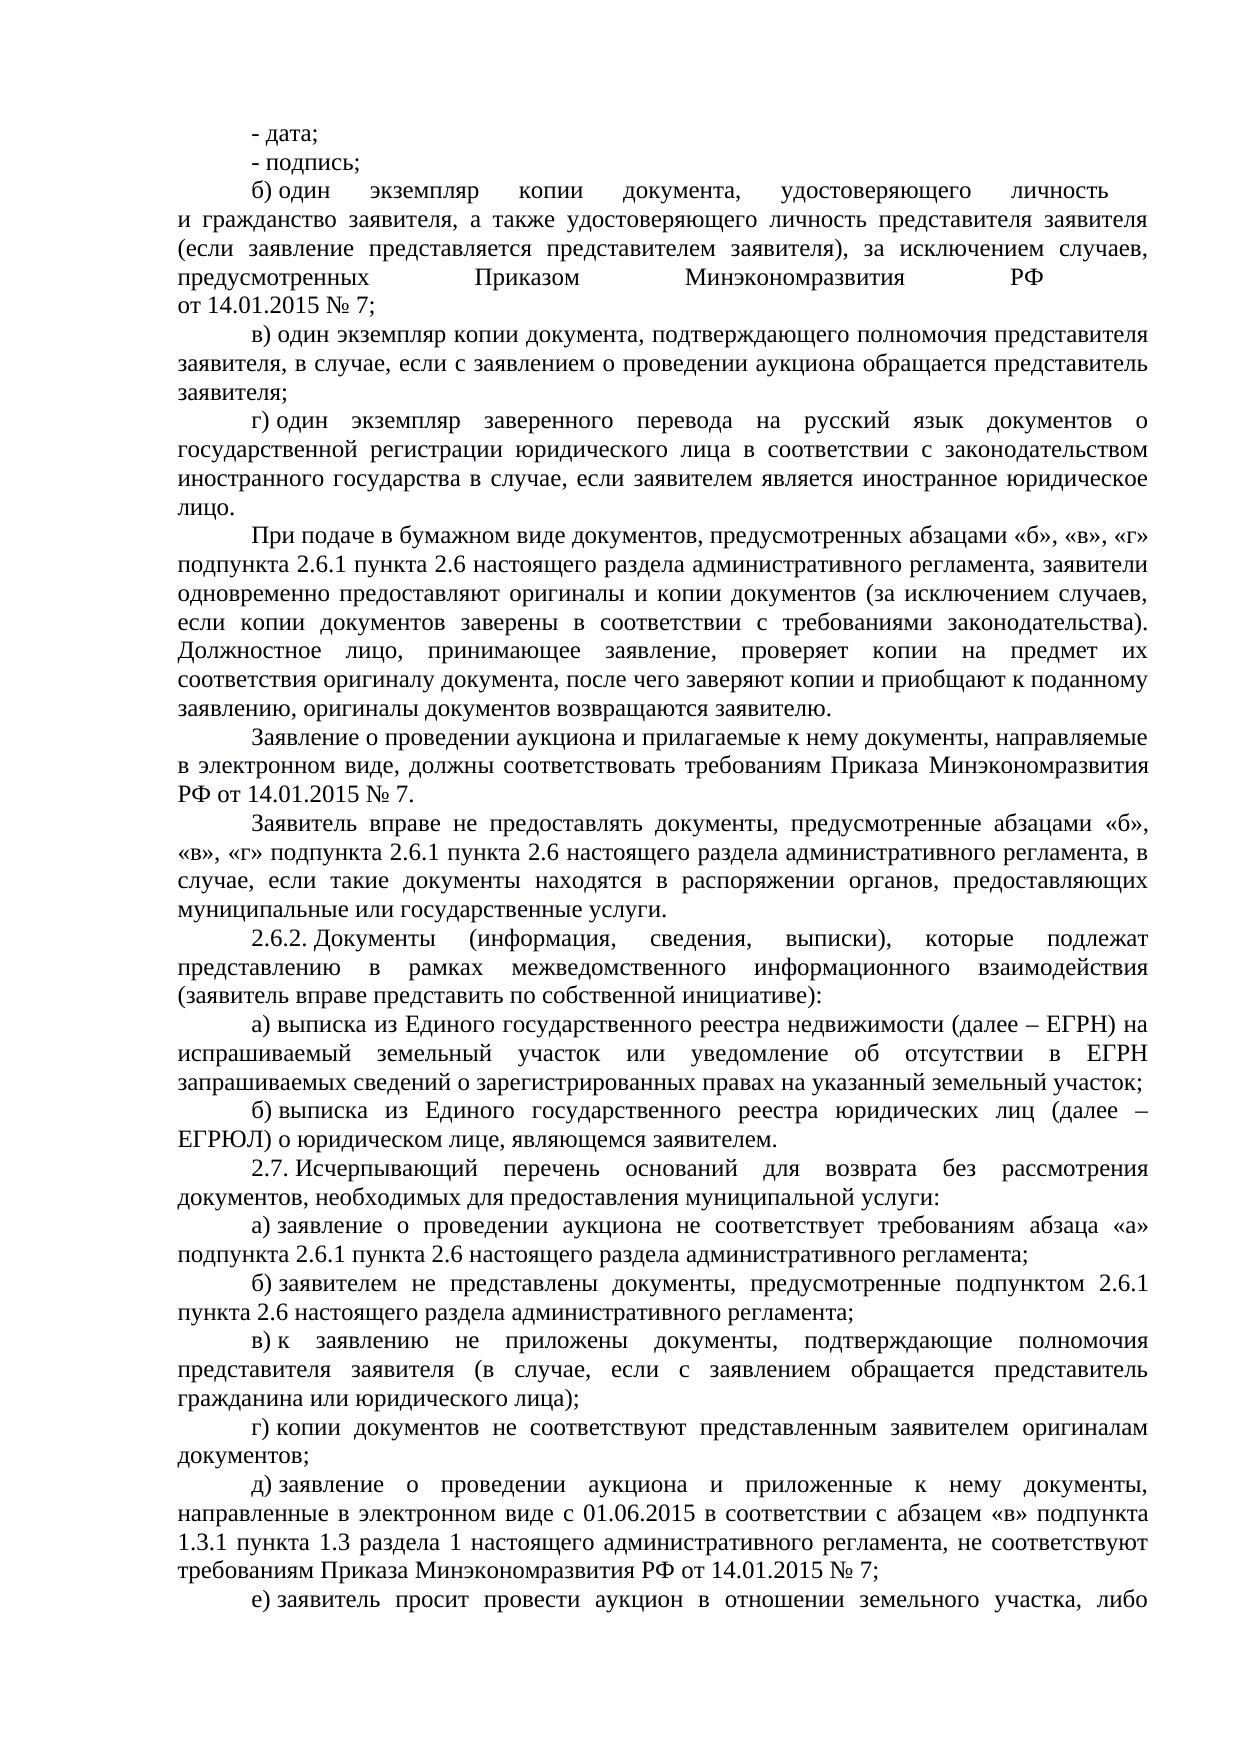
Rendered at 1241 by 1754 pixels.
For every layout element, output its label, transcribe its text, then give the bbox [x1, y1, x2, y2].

text а) заявление о проведении аукциона не соответствует требованиям абзаца «а» подпункта 2.6.1 пункта 2.6 настоящего раздела административного регламента; [177, 1211, 1149, 1268]
text г) копии документов не соответствуют представленным заявителем оригиналам документов; [177, 1412, 1149, 1469]
text б) выписка из Единого государственного реестра юридических лиц (далее – ЕГРЮЛ) о юридическом лице, являющемся заявителем. [177, 1096, 1149, 1153]
text 2.6.2. Документы (информация, сведения, выписки), которые подлежат представлению в рамках межведомственного информационного взаимодействия (заявитель вправе представить по собственной инициативе): [177, 923, 1149, 1009]
text б) заявителем не представлены документы, предусмотренные подпунктом 2.6.1 пункта 2.6 настоящего раздела административного регламента; [177, 1268, 1149, 1326]
text 2.7. Исчерпывающий перечень оснований для возврата без рассмотрения документов, необходимых для предоставления муниципальной услуги: [177, 1153, 1149, 1211]
text - дата; [177, 118, 1149, 147]
text б) один экземпляр копии документа, удостоверяющего личность и гражданство заявителя, а также удостоверяющего личность представителя заявителя (если заявление представляется представителем заявителя), за исключением случаев, предусмотренных Приказом Минэкономразвития РФ от 14.01.2015 № 7; [177, 176, 1149, 319]
text При подаче в бумажном виде документов, предусмотренных абзацами «б», «в», «г» подпункта 2.6.1 пункта 2.6 настоящего раздела административного регламента, заявители одновременно предоставляют оригиналы и копии документов (за исключением случаев, если копии документов заверены в соответствии с требованиями законодательства). Должностное лицо, принимающее заявление, проверяет копии на предмет их соответствия оригиналу документа, после чего заверяют копии и приобщают к поданному заявлению, оригиналы документов возвращаются заявителю. [177, 521, 1149, 722]
text г) один экземпляр заверенного перевода на русский язык документов о государственной регистрации юридического лица в соответствии с законодательством иностранного государства в случае, если заявителем является иностранное юридическое лицо. [177, 406, 1149, 521]
text Заявитель вправе не предоставлять документы, предусмотренные абзацами «б», «в», «г» подпункта 2.6.1 пункта 2.6 настоящего раздела административного регламента, в случае, если такие документы находятся в распоряжении органов, предоставляющих муниципальные или государственные услуги. [177, 808, 1149, 923]
text в) один экземпляр копии документа, подтверждающего полномочия представителя заявителя, в случае, если с заявлением о проведении аукциона обращается представитель заявителя; [177, 319, 1149, 406]
text в) к заявлению не приложены документы, подтверждающие полномочия представителя заявителя (в случае, если с заявлением обращается представитель гражданина или юридического лица); [177, 1326, 1149, 1412]
text - подпись; [177, 147, 1149, 176]
text Заявление о проведении аукциона и прилагаемые к нему документы, направляемые в электронном виде, должны соответствовать требованиям Приказа Минэкономразвития РФ от 14.01.2015 № 7. [177, 722, 1149, 808]
text д) заявление о проведении аукциона и приложенные к нему документы, направленные в электронном виде с 01.06.2015 в соответствии с абзацем «в» подпункта 1.3.1 пункта 1.3 раздела 1 настоящего административного регламента, не соответствуют требованиям Приказа Минэкономразвития РФ от 14.01.2015 № 7; [177, 1469, 1149, 1584]
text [177, 1584, 1149, 1613]
text а) выписка из Единого государственного реестра недвижимости (далее – ЕГРН) на испрашиваемый земельный участок или уведомление об отсутствии в ЕГРН запрашиваемых сведений о зарегистрированных правах на указанный земельный участок; [177, 1009, 1149, 1096]
